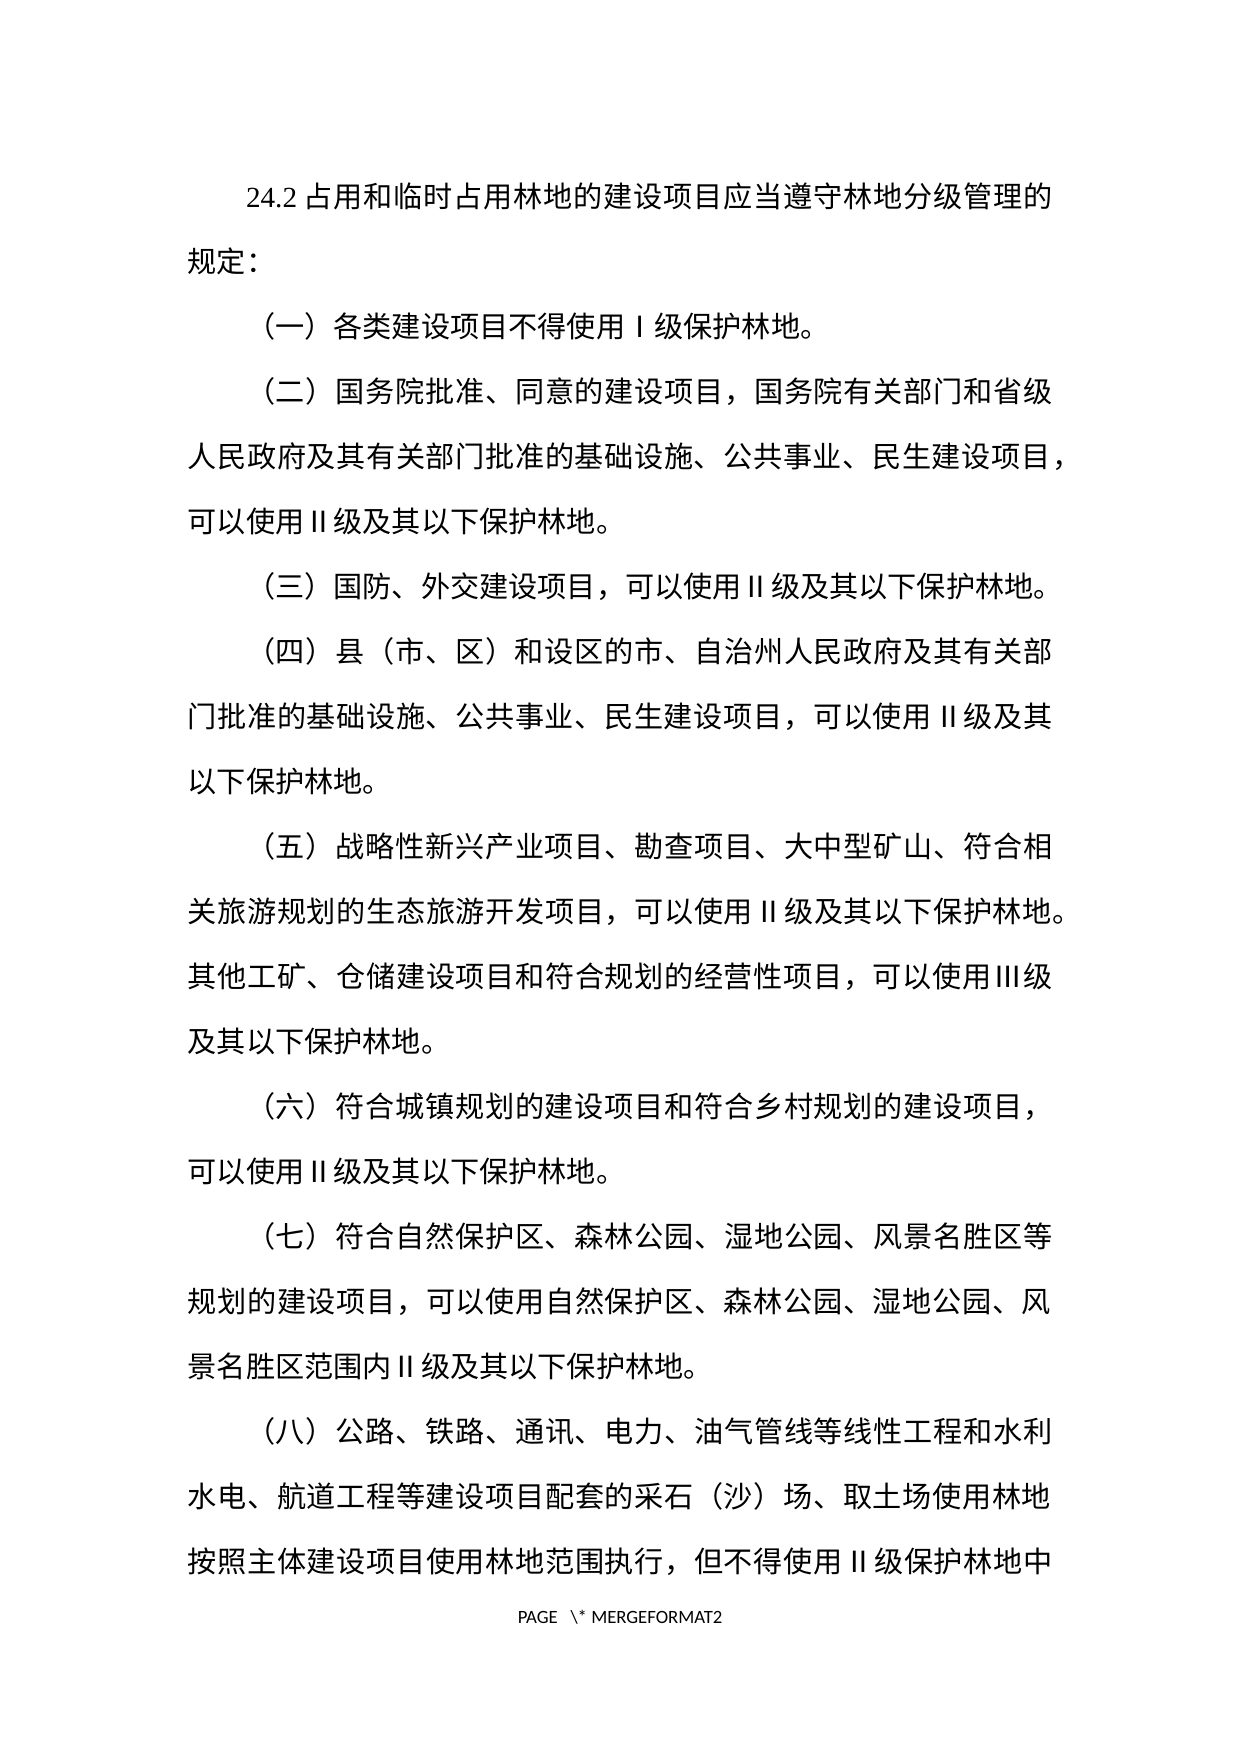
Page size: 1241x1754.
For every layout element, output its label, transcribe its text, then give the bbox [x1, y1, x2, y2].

text （三）国防、外交建设项目，可以使用Ⅱ级及其以下保护林地。 [187, 552, 1053, 617]
text （一）各类建设项目不得使用Ⅰ级保护林地。 [187, 292, 1053, 357]
text （五）战略性新兴产业项目、勘查项目、大中型矿山、符合相关旅游规划的生态旅游开发项目，可以使用Ⅱ级及其以下保护林地。其他工矿、仓储建设项目和符合规划的经营性项目，可以使用Ⅲ级及其以下保护林地。 [187, 812, 1053, 1072]
text 24.2占用和临时占用林地的建设项目应当遵守林地分级管理的规定： [187, 162, 1053, 292]
text （六）符合城镇规划的建设项目和符合乡村规划的建设项目，可以使用Ⅱ级及其以下保护林地。 [187, 1072, 1053, 1202]
text （四）县（市、区）和设区的市、自治州人民政府及其有关部门批准的基础设施、公共事业、民生建设项目，可以使用Ⅱ级及其以下保护林地。 [187, 617, 1053, 812]
text （二）国务院批准、同意的建设项目，国务院有关部门和省级人民政府及其有关部门批准的基础设施、公共事业、民生建设项目，可以使用Ⅱ级及其以下保护林地。 [187, 357, 1053, 552]
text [187, 1397, 1053, 1592]
text （七）符合自然保护区、森林公园、湿地公园、风景名胜区等规划的建设项目，可以使用自然保护区、森林公园、湿地公园、风景名胜区范围内Ⅱ级及其以下保护林地。 [187, 1202, 1053, 1397]
